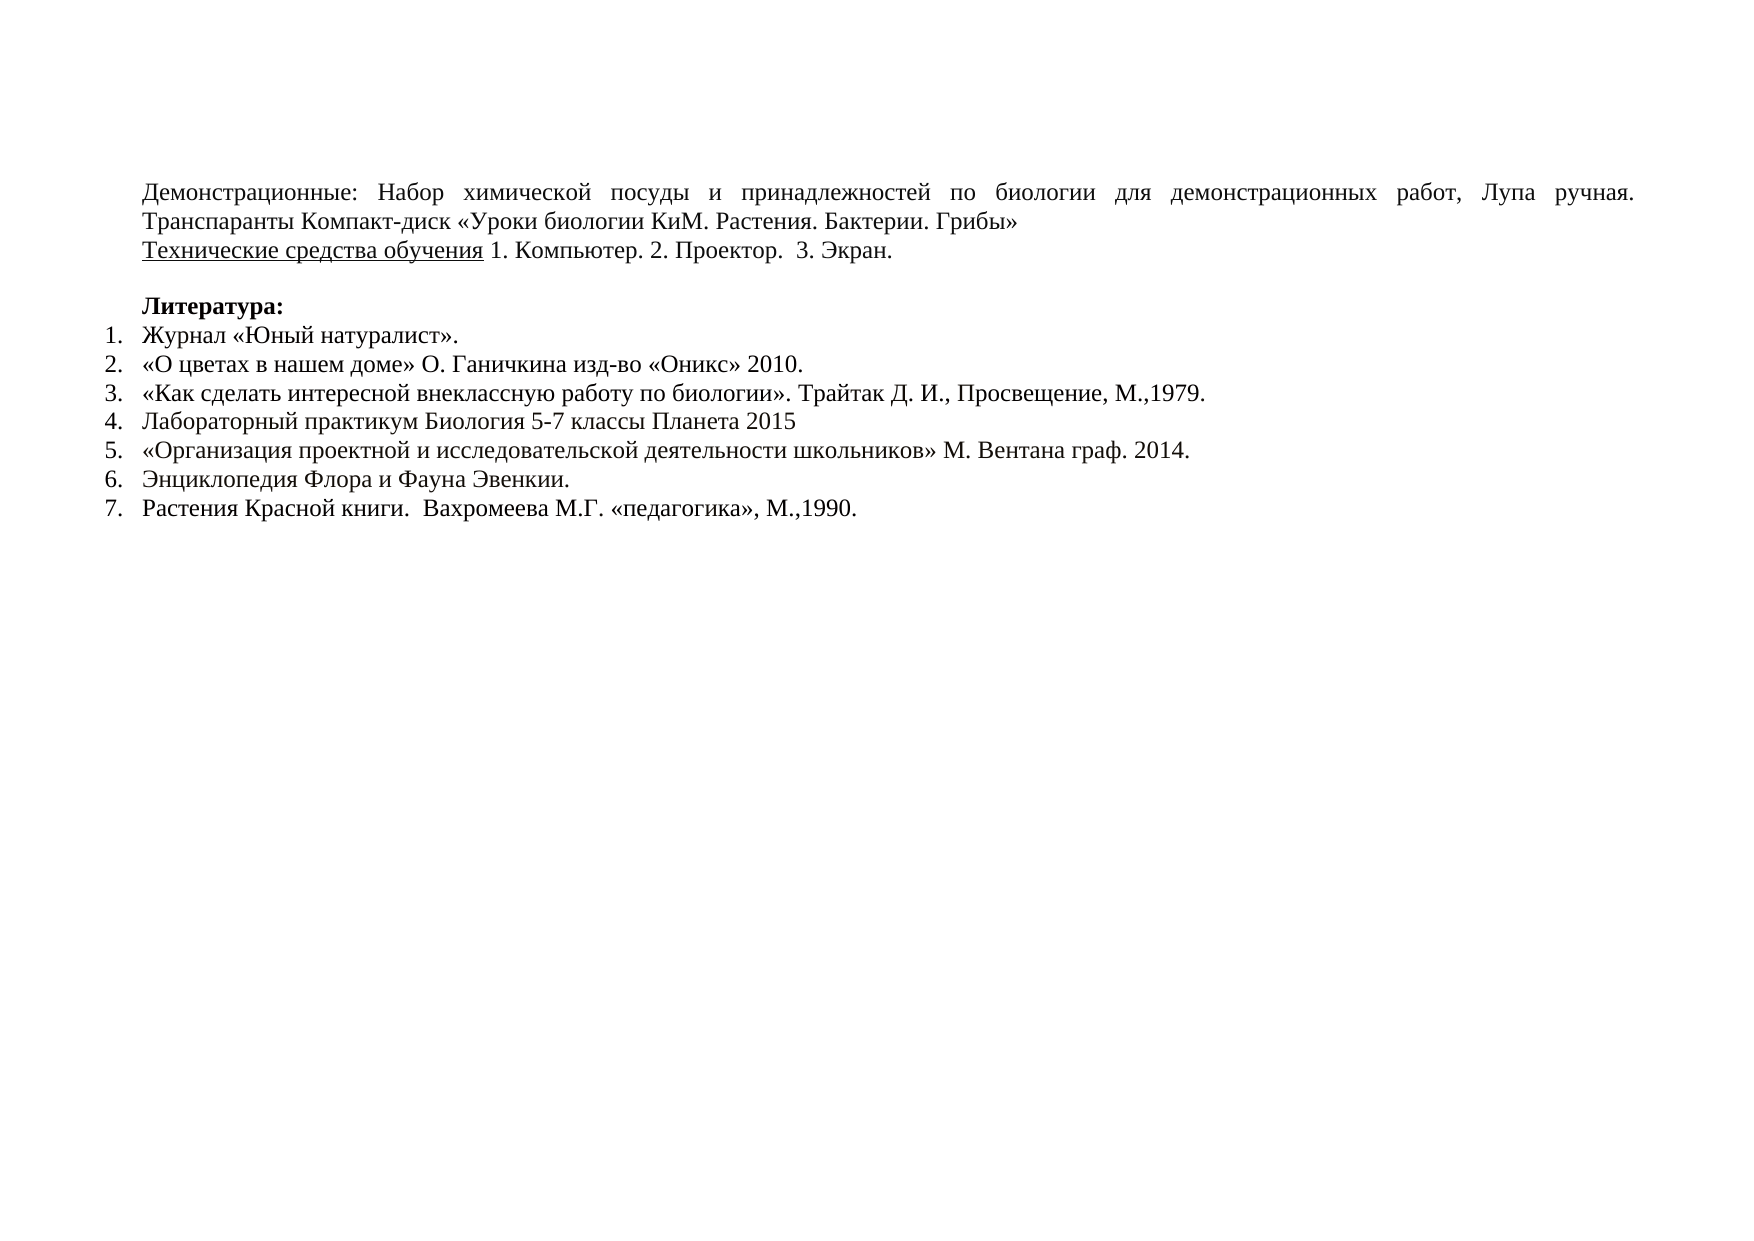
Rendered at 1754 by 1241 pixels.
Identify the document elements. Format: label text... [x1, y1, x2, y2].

list «Как сделать интересной внеклассную работу по биологии». Трайтак Д. И., Просвещение, М.,1979. [104, 378, 1636, 406]
text Технические средства обучения 1. Компьютер. 2. Проектор. 3. Экран. [142, 235, 1636, 263]
list Энциклопедия Флора и Фауна Эвенкии. [104, 464, 1636, 493]
text Демонстрационные: Набор химической посуды и принадлежностей по биологии для демонстрационных работ, Лупа ручная. Транспаранты Компакт-диск «Уроки биологии КиМ. Растения. Бактерии. Грибы» [142, 177, 1636, 235]
list Лабораторный практикум Биология 5-7 классы Планета 2015 [104, 406, 1636, 435]
list Журнал «Юный натуралист». [104, 320, 1636, 349]
list «О цветах в нашем доме» О. Ганичкина изд-во «Оникс» 2010. [104, 349, 1636, 378]
text Литература: [142, 291, 1636, 320]
list «Организация проектной и исследовательской деятельности школьников» М. Вентана граф. 2014. [104, 435, 1636, 464]
list Растения Красной книги. Вахромеева М.Г. «педагогика», М.,1990. [104, 493, 1636, 521]
